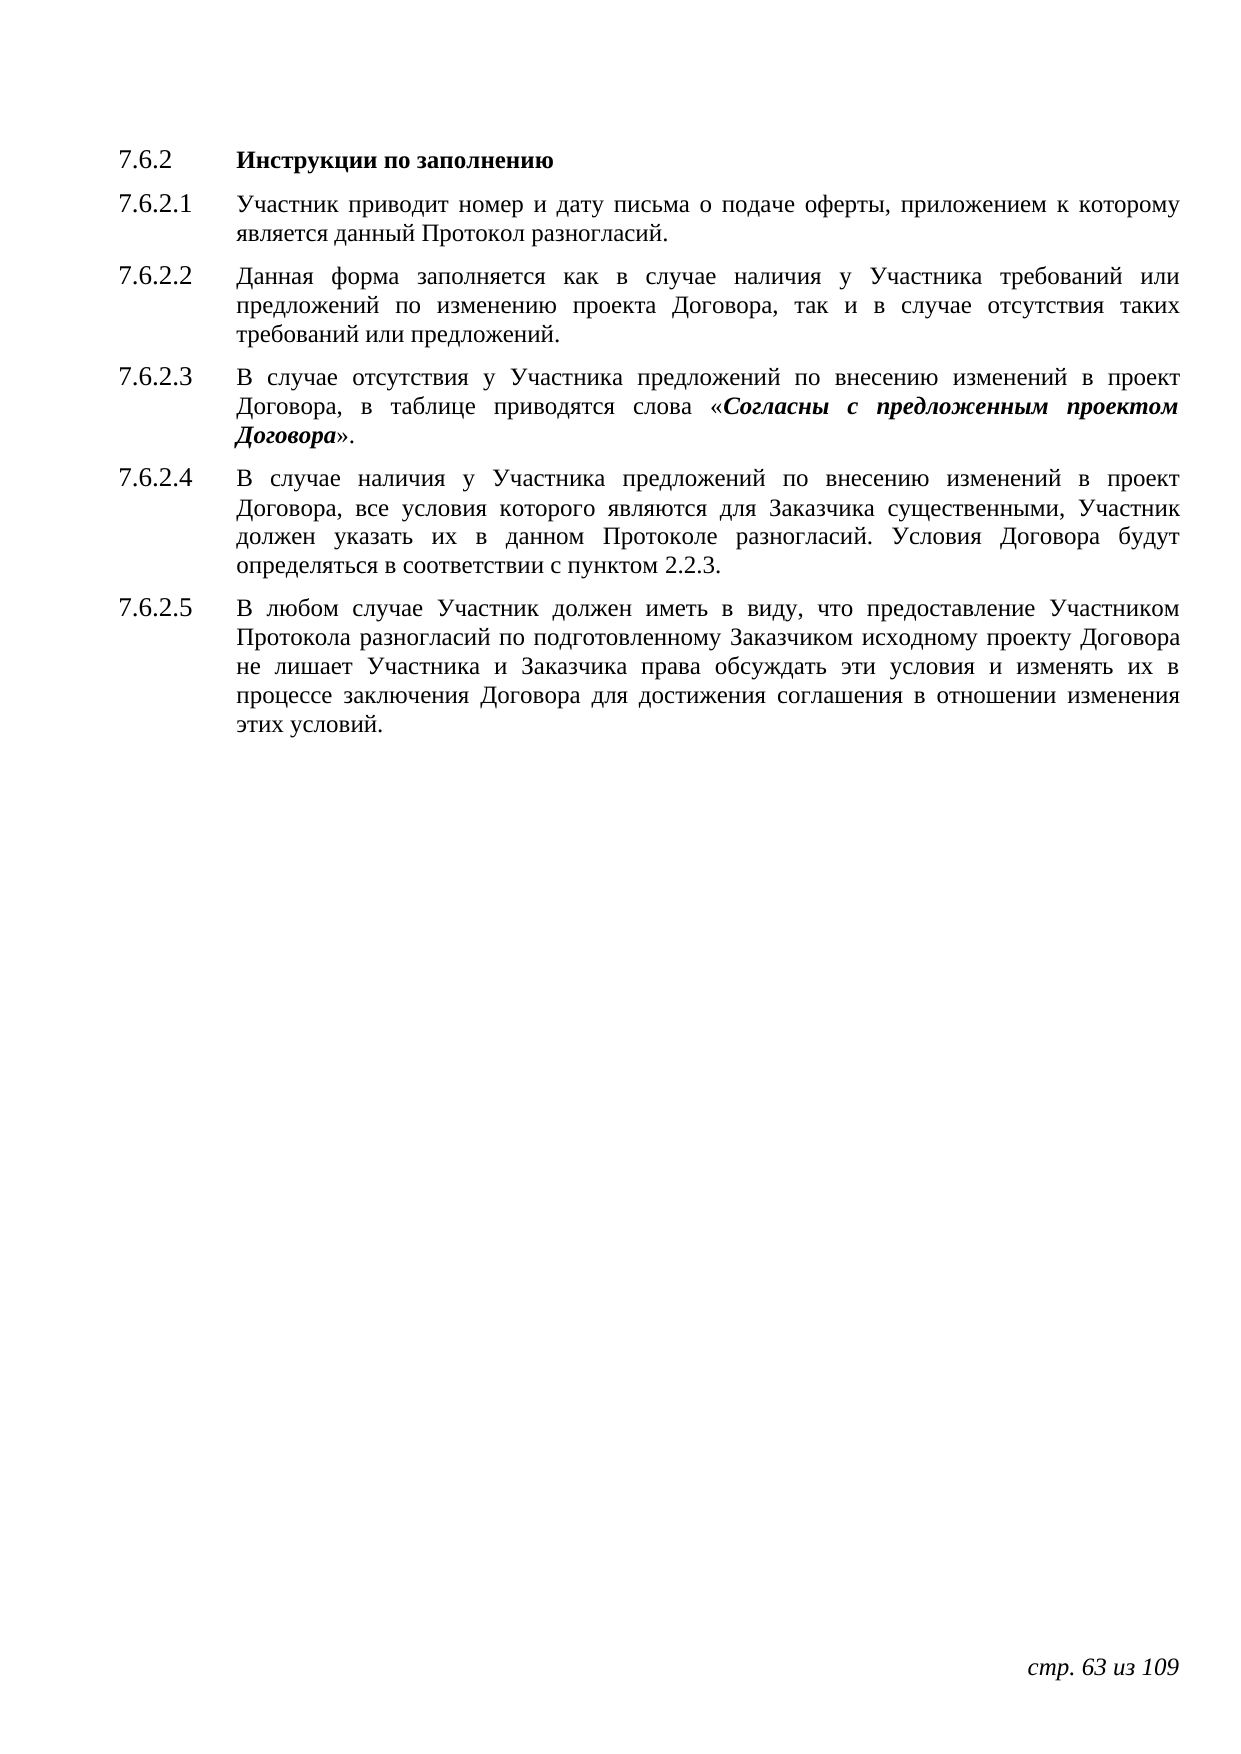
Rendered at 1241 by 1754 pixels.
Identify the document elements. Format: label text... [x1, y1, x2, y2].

text Участник приводит номер и дату письма о подаче оферты, приложением к которому является данный Протокол разногласий. [118, 187, 1181, 247]
text Данная форма заполняется как в случае наличия у Участника требований или предложений по изменению проекта Договора, так и в случае отсутствия таких требований или предложений. [118, 259, 1181, 348]
text Инструкции по заполнению [118, 143, 1181, 174]
text В случае отсутствия у Участника предложений по внесению изменений в проект Договора, в таблице приводятся слова «Согласны с предложенным проектом Договора». [118, 360, 1181, 449]
text В случае наличия у Участника предложений по внесению изменений в проект Договора, все условия которого являются для Заказчика существенными, Участник должен указать их в данном Протоколе разногласий. Условия Договора будут определяться в соответствии с пунктом 2.2.3. [118, 461, 1181, 579]
text В любом случае Участник должен иметь в виду, что предоставление Участником Протокола разногласий по подготовленному Заказчиком исходному проекту Договора не лишает Участника и Заказчика права обсуждать эти условия и изменять их в процессе заключения Договора для достижения соглашения в отношении изменения этих условий. [118, 591, 1181, 737]
